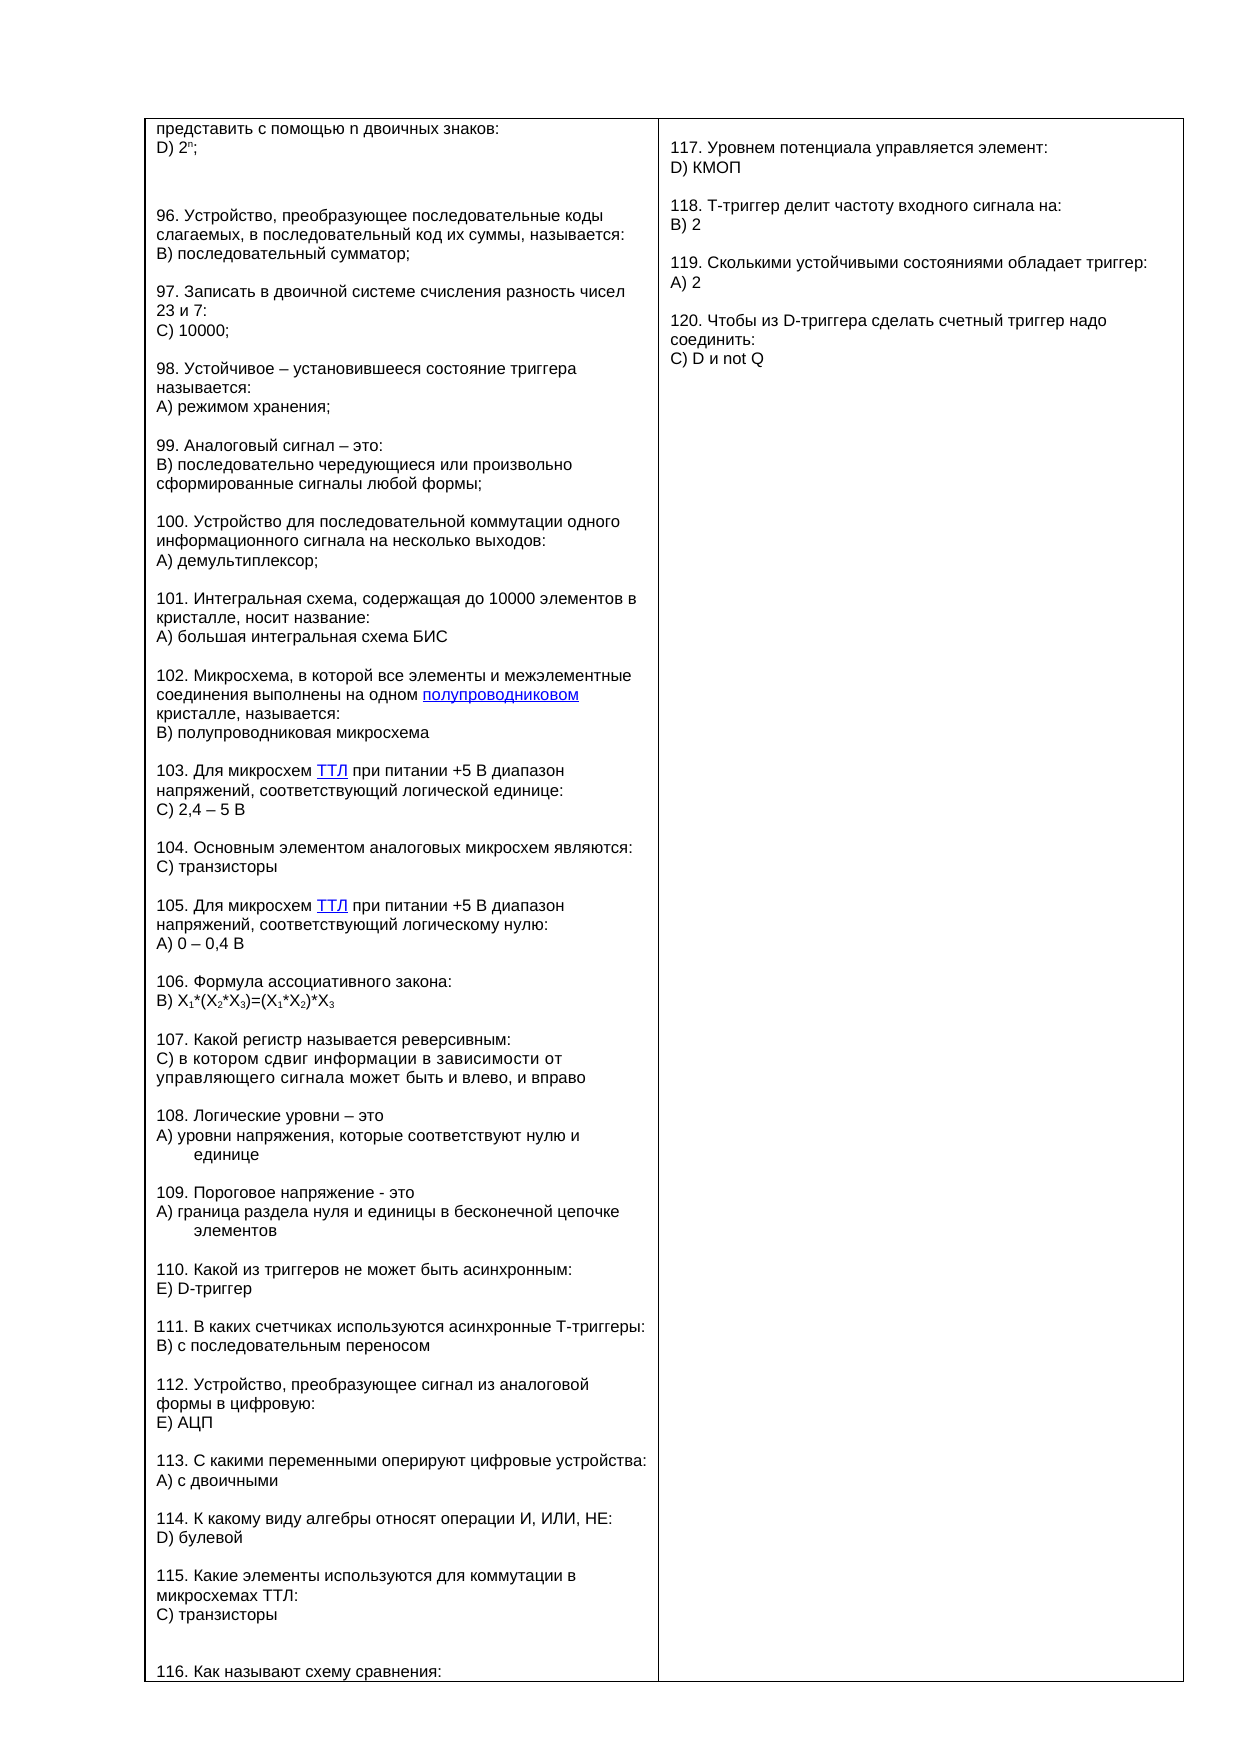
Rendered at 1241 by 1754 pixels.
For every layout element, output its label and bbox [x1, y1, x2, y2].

table_header [659, 119, 1183, 1681]
table_header [146, 119, 658, 1681]
